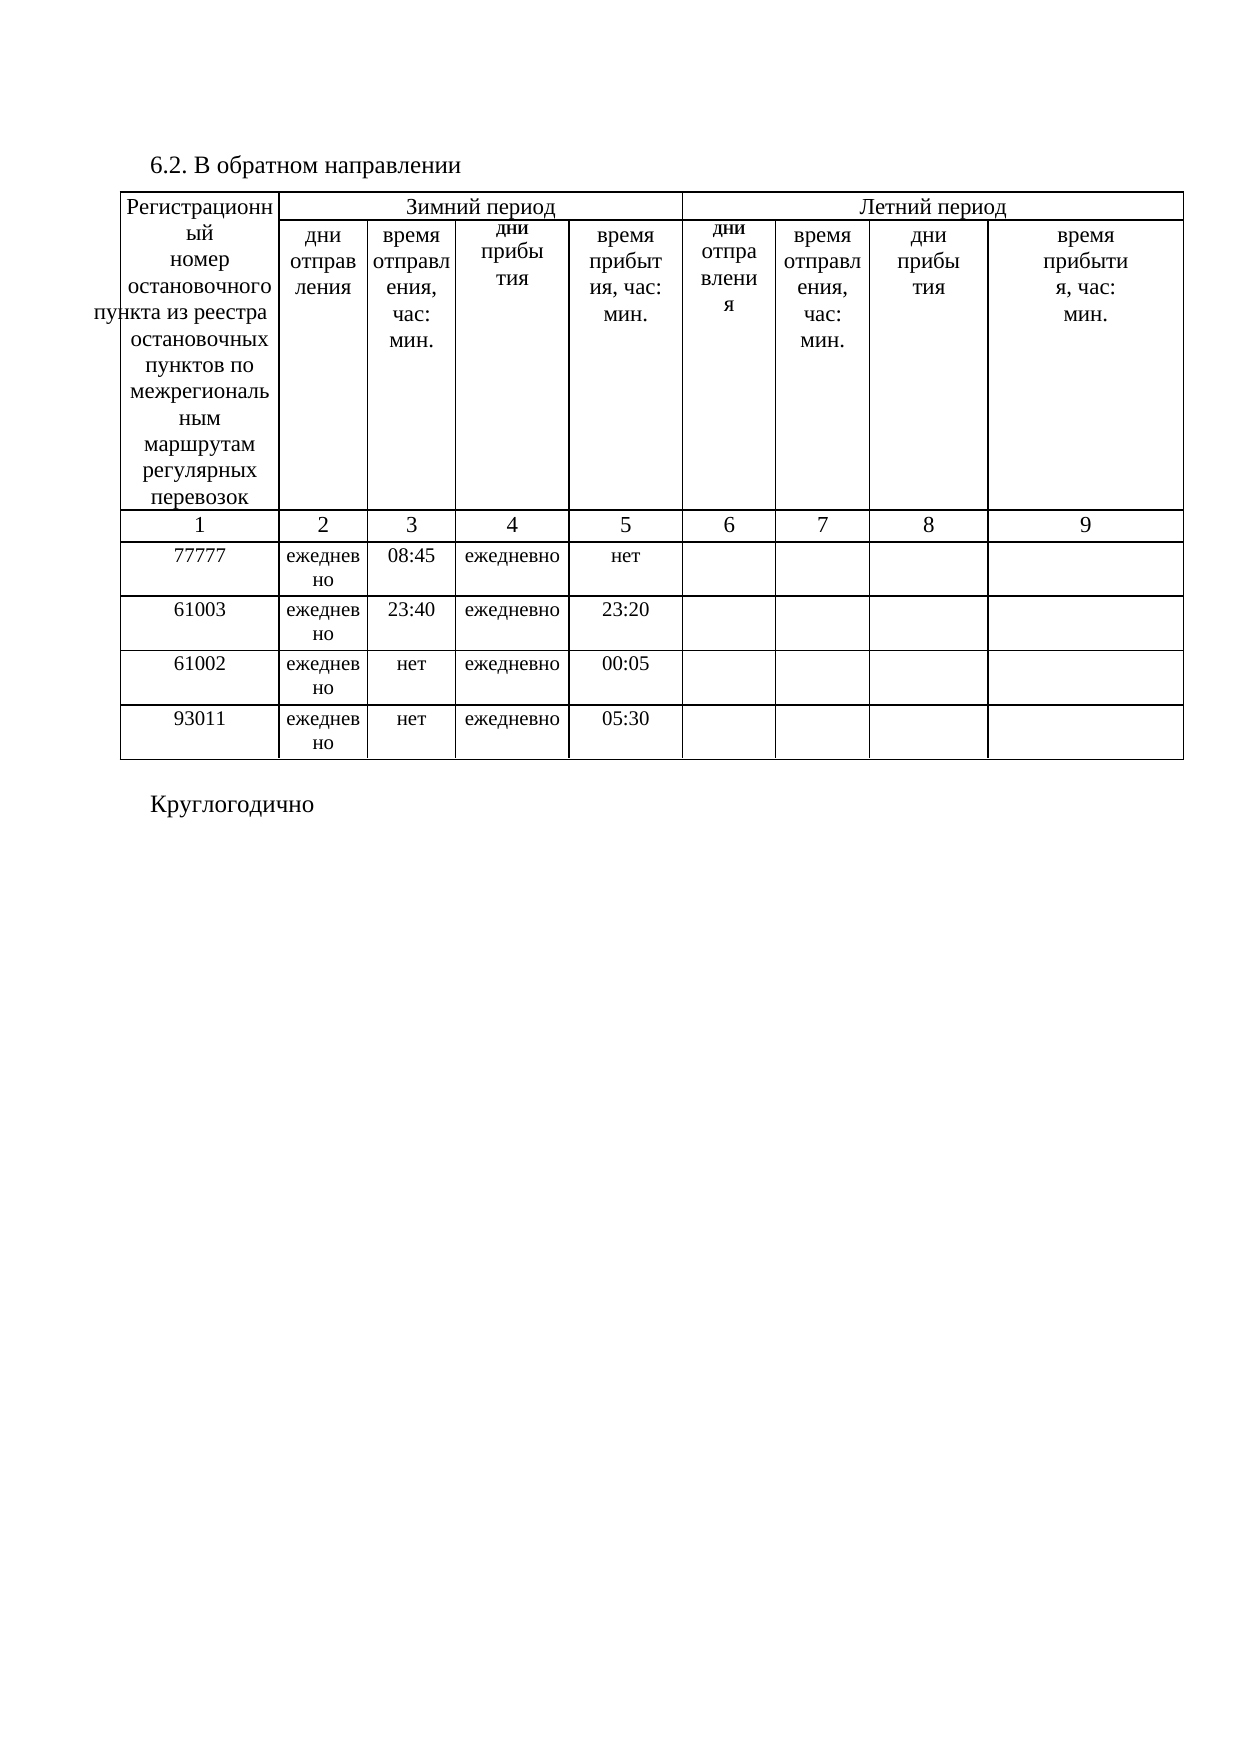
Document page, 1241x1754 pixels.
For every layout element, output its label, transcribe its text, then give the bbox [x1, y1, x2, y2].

table_cell ежедневно [280, 597, 367, 650]
table_cell время отправл ения, час: мин. [776, 221, 869, 509]
text 6.2. В обратном направлении [150, 150, 1090, 179]
table_cell [683, 597, 775, 650]
table_cell время прибыти я, час: мин. [989, 221, 1183, 509]
table_cell [776, 543, 869, 595]
table_cell ежедневно [456, 543, 568, 595]
table_cell [989, 543, 1183, 595]
table_cell [683, 706, 775, 758]
table_cell 1 [121, 511, 278, 541]
table_cell [776, 597, 869, 650]
table_cell [989, 651, 1183, 704]
table_cell 23:40 [368, 597, 455, 650]
table_cell 77777 [121, 543, 278, 595]
table_cell ежедневно [280, 651, 367, 704]
table_cell ежедневно [280, 706, 367, 758]
table_cell ДНИ прибы тия [456, 221, 568, 509]
table_cell 2 [280, 511, 367, 541]
table_cell [683, 651, 775, 704]
text Круглогодично [150, 789, 1090, 817]
table_cell 08:45 [368, 543, 455, 595]
table_cell 7 [776, 511, 869, 541]
table_cell 93011 [121, 706, 278, 758]
table_cell дни прибы тия [870, 221, 987, 509]
table_cell [870, 651, 987, 704]
table_cell [989, 597, 1183, 650]
table_cell ежедневно [280, 543, 367, 595]
table_cell 9 [989, 511, 1183, 541]
table_cell ежедневно [456, 597, 568, 650]
table_cell [776, 706, 869, 758]
table_cell [683, 543, 775, 595]
table_cell [776, 651, 869, 704]
table_cell ежедневно [456, 651, 568, 704]
table_cell время отправл ения, час: мин. [368, 221, 455, 509]
table_cell [870, 597, 987, 650]
table_cell 05:30 [570, 706, 682, 758]
table_cell 8 [870, 511, 987, 541]
table_cell 00:05 [570, 651, 682, 704]
table_cell 4 [456, 511, 568, 541]
table_cell нет [368, 651, 455, 704]
table_cell 61003 [121, 597, 278, 650]
table_cell ежедневно [456, 706, 568, 758]
table_cell 5 [570, 511, 682, 541]
table_cell 3 [368, 511, 455, 541]
table_cell [870, 543, 987, 595]
table_cell 23:20 [570, 597, 682, 650]
table_cell нет [368, 706, 455, 758]
table_cell [989, 706, 1183, 758]
table_header Летний период [683, 193, 1183, 219]
table_cell нет [570, 543, 682, 595]
table_cell [870, 706, 987, 758]
table_cell 6 [683, 511, 775, 541]
table_cell дни отправ ления [280, 221, 367, 509]
table_cell время прибыт ия, час: мин. [570, 221, 682, 509]
table_cell ДНИ отпра влени я [683, 221, 775, 509]
table_header Зимний период [280, 193, 682, 219]
table_header Регистрационный номер остановочного пункта из реестра остановочных пунктов по межрегиональным маршрутам регулярных перевозок [121, 193, 278, 509]
table_cell 61002 [121, 651, 278, 704]
